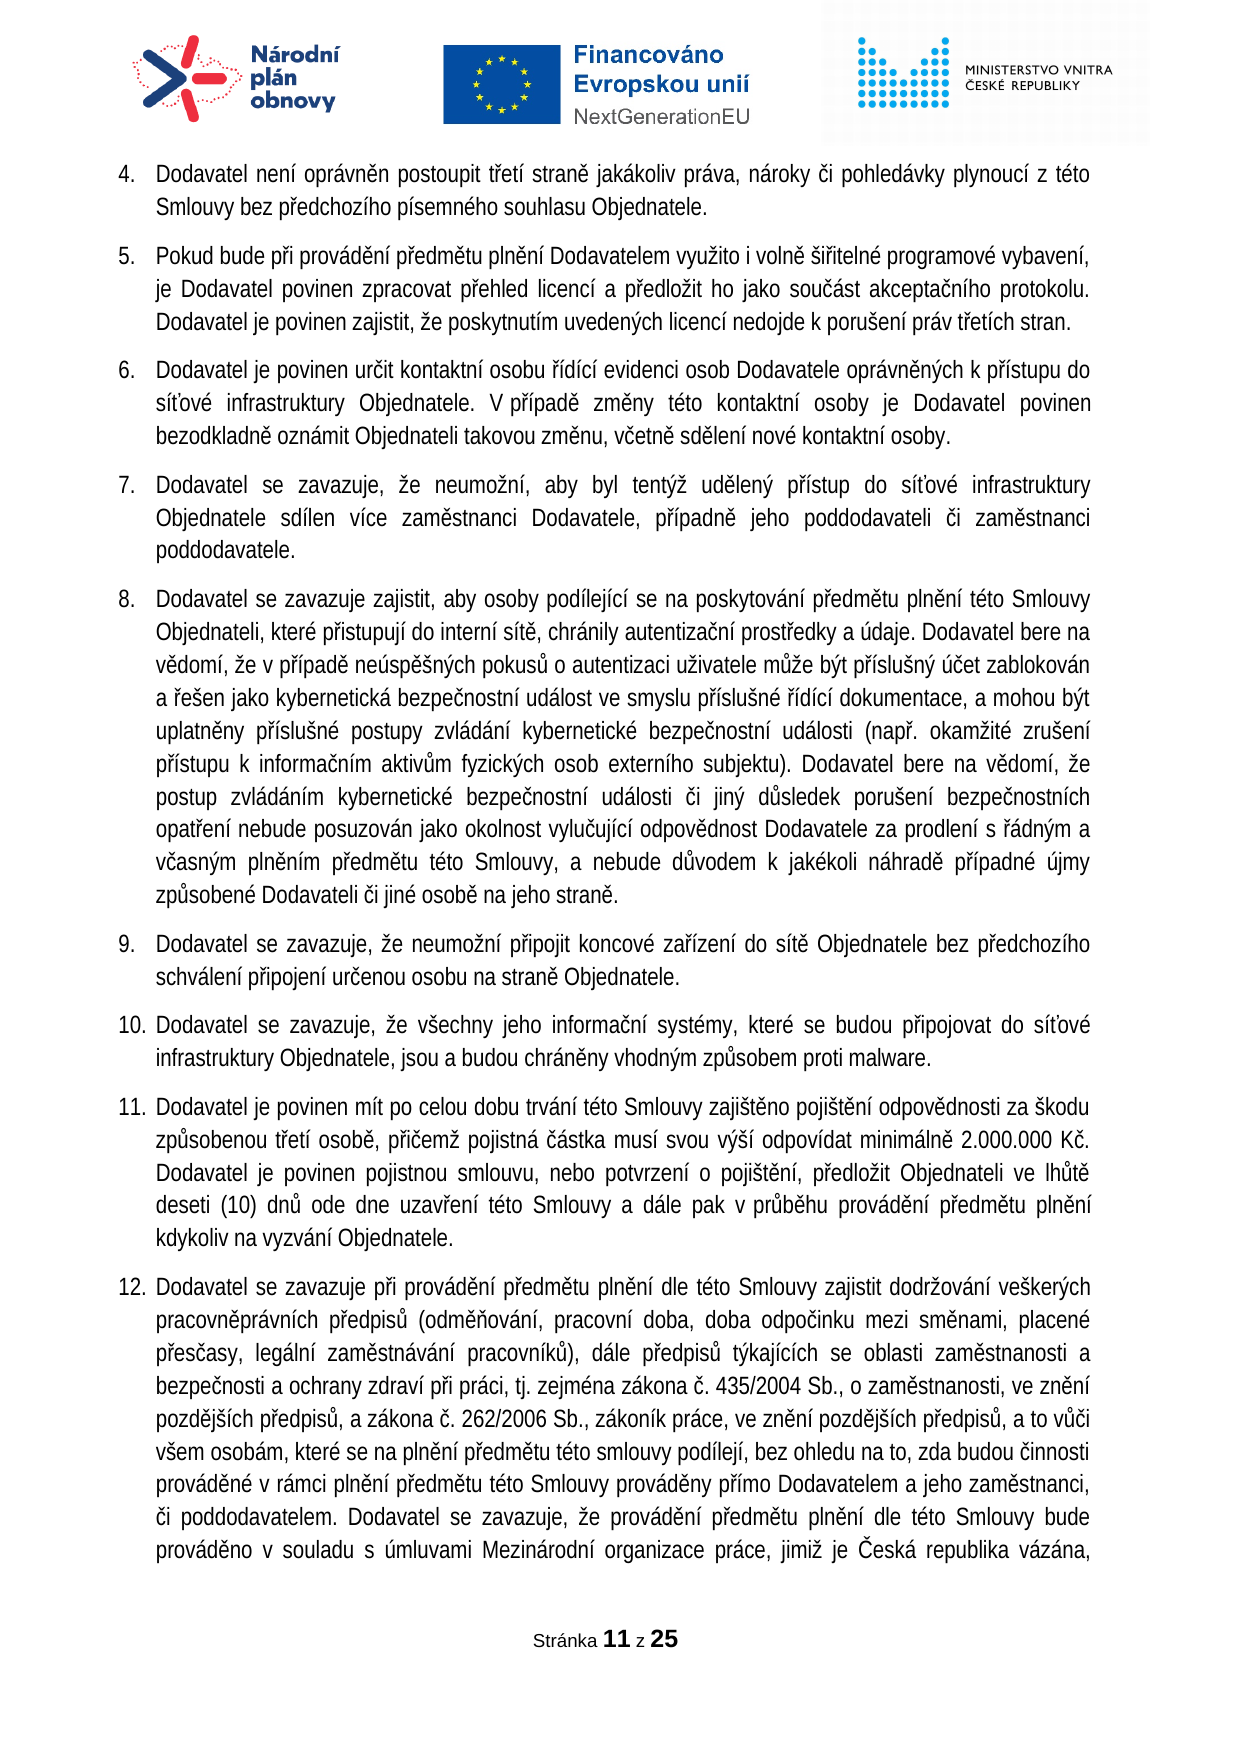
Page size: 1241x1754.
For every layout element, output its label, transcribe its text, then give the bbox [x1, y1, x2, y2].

picture [820, 0, 1151, 146]
list Dodavatel je povinen určit kontaktní osobu řídící evidenci osob Dodavatele oprávněných k přístupu do síťové infrastruktury Objednatele. V případě změny této kontaktní osoby je Dodavatel povinen bezodkladně oznámit Objednateli takovou změnu, včetně sdělení nové kontaktní osoby. [118, 355, 1092, 450]
list Dodavatel se zavazuje, že všechny jeho informační systémy, které se budou připojovat do síťové infrastruktury Objednatele, jsou a budou chráněny vhodným způsobem proti malware. [118, 1010, 1092, 1072]
list Dodavatel se zavazuje, že neumožní připojit koncové zařízení do sítě Objednatele bez předchozího schválení připojení určenou osobu na straně Objednatele. [118, 929, 1092, 990]
list Dodavatel je povinen mít po celou dobu trvání této Smlouvy zajištěno pojištění odpovědnosti za škodu způsobenou třetí osobě, přičemž pojistná částka musí svou výší odpovídat minimálně 2.000.000 Kč. Dodavatel je povinen pojistnou smlouvu, nebo potvrzení o pojištění, předložit Objednateli ve lhůtě deseti (10) dnů ode dne uzavření této Smlouvy a dále pak v průběhu provádění předmětu plnění kdykoliv na vyzvání Objednatele. [118, 1092, 1092, 1252]
list Dodavatel se zavazuje zajistit, aby osoby podílející se na poskytování předmětu plnění této Smlouvy Objednateli, které přistupují do interní sítě, chránily autentizační prostředky a údaje. Dodavatel bere na vědomí, že v případě neúspěšných pokusů o autentizaci uživatele může být příslušný účet zablokován a řešen jako kybernetická bezpečnostní událost ve smyslu příslušné řídící dokumentace, a mohou být uplatněny příslušné postupy zvládání kybernetické bezpečnostní události (např. okamžité zrušení přístupu k informačním aktivům fyzických osob externího subjektu). Dodavatel bere na vědomí, že postup zvládáním kybernetické bezpečnostní události či jiný důsledek porušení bezpečnostních opatření nebude posuzován jako okolnost vylučující odpovědnost Dodavatele za prodlení s řádným a včasným plněním předmětu této Smlouvy, a nebude důvodem k jakékoli náhradě případné újmy způsobené Dodavateli či jiné osobě na jeho straně. [118, 584, 1092, 909]
picture [434, 32, 772, 134]
list Dodavatel se zavazuje, že neumožní, aby byl tentýž udělený přístup do síťové infrastruktury Objednatele sdílen více zaměstnanci Dodavatele, případně jeho poddodavateli či zaměstnanci poddodavatele. [118, 470, 1092, 564]
picture [119, 25, 359, 133]
list Dodavatel není oprávněn postoupit třetí straně jakákoliv práva, nároky či pohledávky plynoucí z této Smlouvy bez předchozího písemného souhlasu Objednatele. [118, 159, 1092, 221]
list Pokud bude při provádění předmětu plnění Dodavatelem využito i volně šiřitelné programové vybavení, je Dodavatel povinen zpracovat přehled licencí a předložit ho jako součást akceptačního protokolu. Dodavatel je povinen zajistit, že poskytnutím uvedených licencí nedojde k porušení práv třetích stran. [118, 241, 1092, 335]
